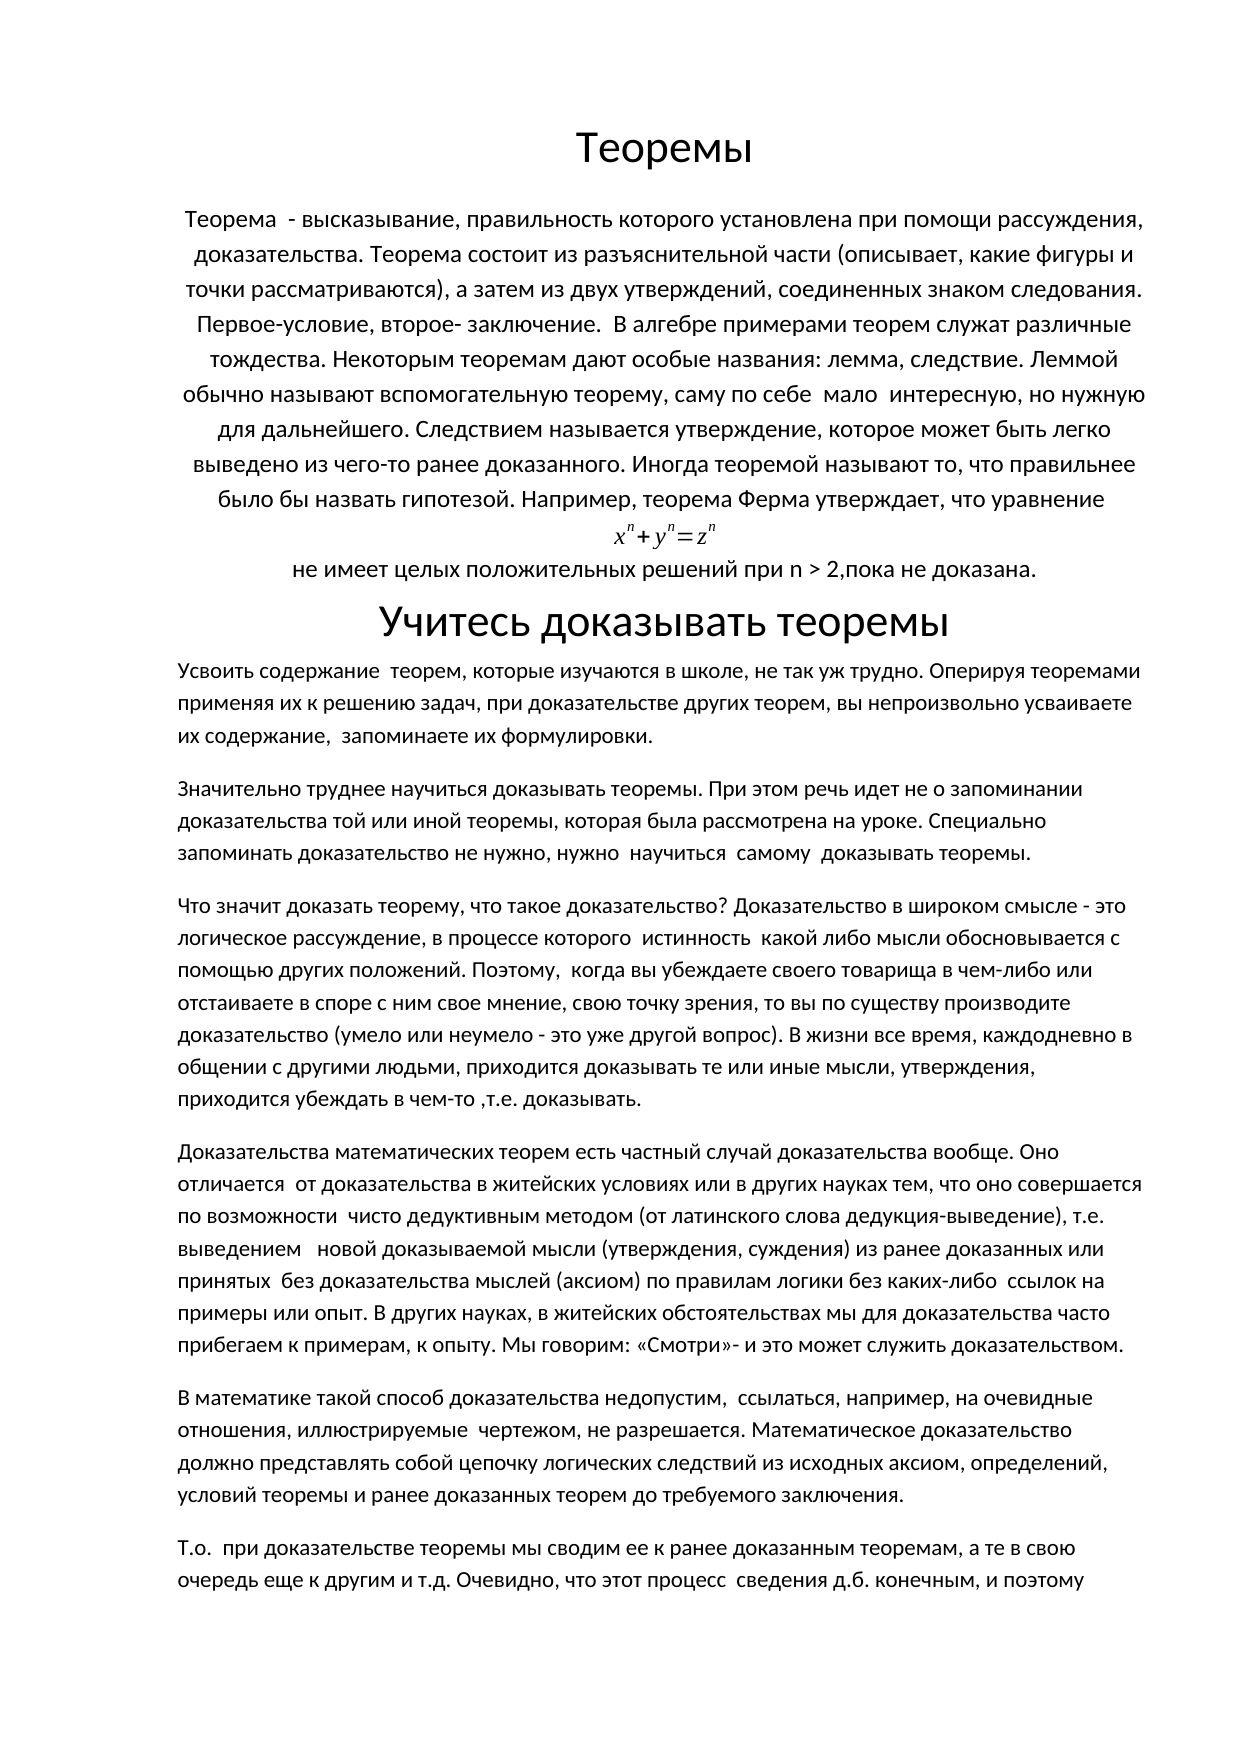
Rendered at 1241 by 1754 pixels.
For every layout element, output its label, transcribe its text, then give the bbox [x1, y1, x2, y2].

text В математике такой способ доказательства недопустим, ссылаться, например, на очевидные отношения, иллюстрируемые чертежом, не разрешается. Математическое доказательство должно представлять собой цепочку логических следствий из исходных аксиом, определений, условий теоремы и ранее доказанных теорем до требуемого заключения. [177, 1383, 1152, 1508]
text Что значит доказать теорему, что такое доказательство? Доказательство в широком смысле - это логическое рассуждение, в процессе которого истинность какой либо мысли обосновывается с помощью других положений. Поэтому, когда вы убеждаете своего товарища в чем-либо или отстаиваете в споре с ним свое мнение, свою точку зрения, то вы по существу производите доказательство (умело или неумело - это уже другой вопрос). В жизни все время, каждодневно в общении с другими людьми, приходится доказывать те или иные мысли, утверждения, приходится убеждать в чем-то ,т.е. доказывать. [177, 891, 1152, 1112]
text Учитесь доказывать теоремы [177, 592, 1152, 648]
text Значительно труднее научиться доказывать теоремы. При этом речь идет не о запоминании доказательства той или иной теоремы, которая была рассмотрена на уроке. Специально запоминать доказательство не нужно, нужно научиться самому доказывать теоремы. [177, 774, 1152, 866]
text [177, 1533, 1152, 1593]
text Теорема - высказывание, правильность которого установлена при помощи рассуждения, доказательства. Теорема состоит из разъяснительной части (описывает, какие фигуры и точки рассматриваются), а затем из двух утверждений, соединенных знаком следования. Первое-условие, второе- заключение. В алгебре примерами теорем служат различные тождества. Некоторым теоремам дают особые названия: лемма, следствие. Леммой обычно называют вспомогательную теорему, саму по себе мало интересную, но нужную для дальнейшего. Следствием называется утверждение, которое может быть легко выведено из чего-то ранее доказанного. Иногда теоремой называют то, что правильнее было бы назвать гипотезой. Например, теорема Ферма утверждает, что уравнение [177, 203, 1152, 549]
text Усвоить содержание теорем, которые изучаются в школе, не так уж трудно. Оперируя теоремами применяя их к решению задач, при доказательстве других теорем, вы непроизвольно усваиваете их содержание, запоминаете их формулировки. [177, 656, 1152, 749]
text Теоремы [177, 118, 1152, 174]
text не имеет целых положительных решений при n > 2,пока не доказана. [177, 553, 1152, 584]
text Доказательства математических теорем есть частный случай доказательства вообще. Оно отличается от доказательства в житейских условиях или в других науках тем, что оно совершается по возможности чисто дедуктивным методом (от латинского слова дедукция-выведение), т.е. выведением новой доказываемой мысли (утверждения, суждения) из ранее доказанных или принятых без доказательства мыслей (аксиом) по правилам логики без каких-либо ссылок на примеры или опыт. В других науках, в житейских обстоятельствах мы для доказательства часто прибегаем к примерам, к опыту. Мы говорим: «Смотри»- и это может служить доказательством. [177, 1137, 1152, 1358]
